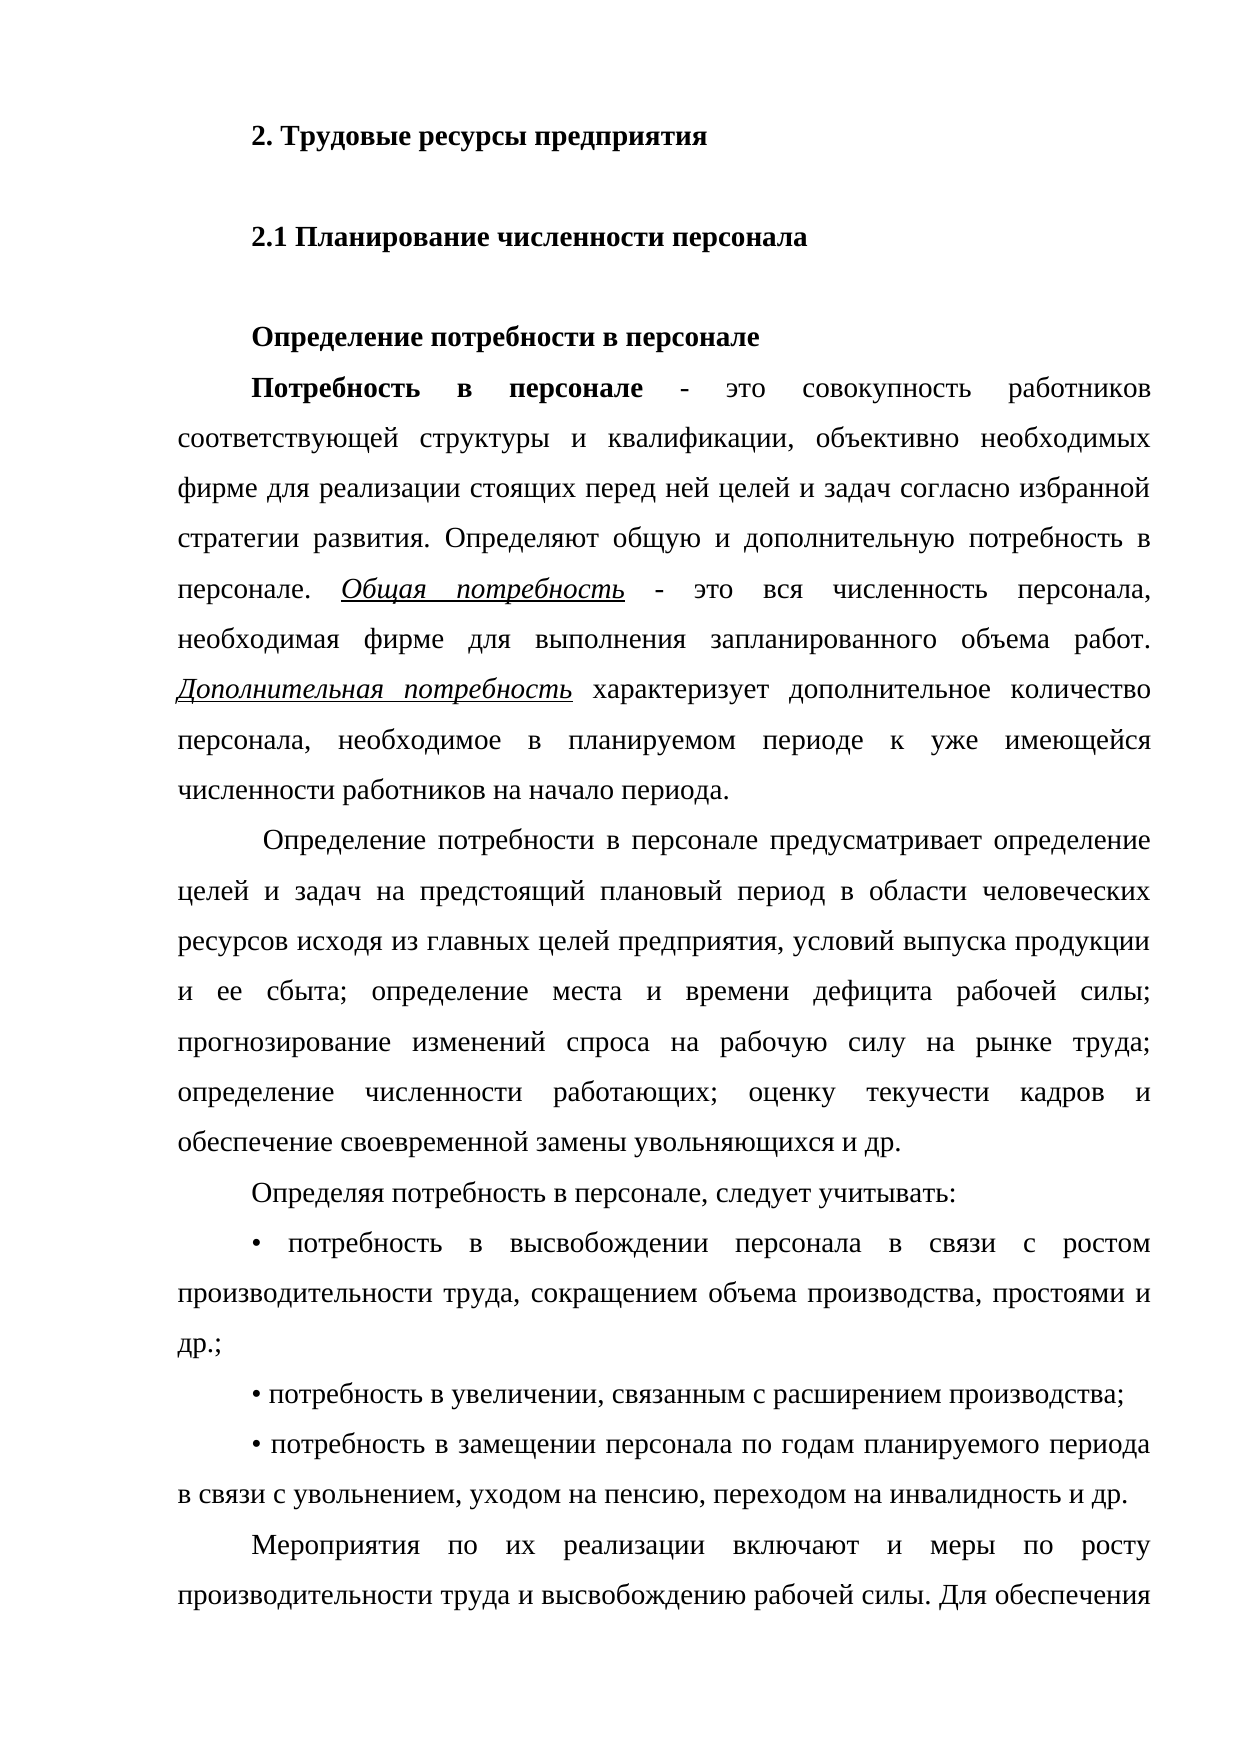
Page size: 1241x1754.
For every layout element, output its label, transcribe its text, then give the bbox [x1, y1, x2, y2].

text • потребность в замещении персонала по годам планируемого периода в связи с увольнением, уходом на пенсию, переходом на инвалидность и др. [177, 1426, 1152, 1510]
text Потребность в персонале - это совокупность работников соответствующей структуры и квалификации, объективно необходимых фирме для реализации стоящих перед ней целей и задач согласно избранной стратегии развития. Определяют общую и дополнительную потребность в персонале. Общая потребность - это вся численность персонала, необходимая фирме для выполнения запланированного объема работ. Дополнительная потребность характеризует дополнительное количество персонала, необходимое в планируемом периоде к уже имеющейся численности работников на начало периода. [177, 370, 1152, 806]
text Определяя потребность в персонале, следует учитывать: [177, 1175, 1152, 1208]
text 2. Трудовые ресурсы предприятия [177, 118, 1152, 152]
text Определение потребности в персонале [177, 319, 1152, 353]
text • потребность в увеличении, связанным с расширением производства; [177, 1376, 1152, 1409]
text • потребность в высвобождении персонала в связи с ростом производительности труда, сокращением объема производства, простоями и др.; [177, 1225, 1152, 1359]
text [177, 1527, 1152, 1611]
text Определение потребности в персонале предусматривает определение целей и задач на предстоящий плановый период в области человеческих ресурсов исходя из главных целей предприятия, условий выпуска продукции и ее сбыта; определение места и времени дефицита рабочей силы; прогнозирование изменений спроса на рабочую силу на рынке труда; определение численности работающих; оценку текучести кадров и обеспечение своевременной замены увольняющихся и др. [177, 822, 1152, 1158]
text 2.1 Планирование численности персонала [177, 219, 1152, 252]
